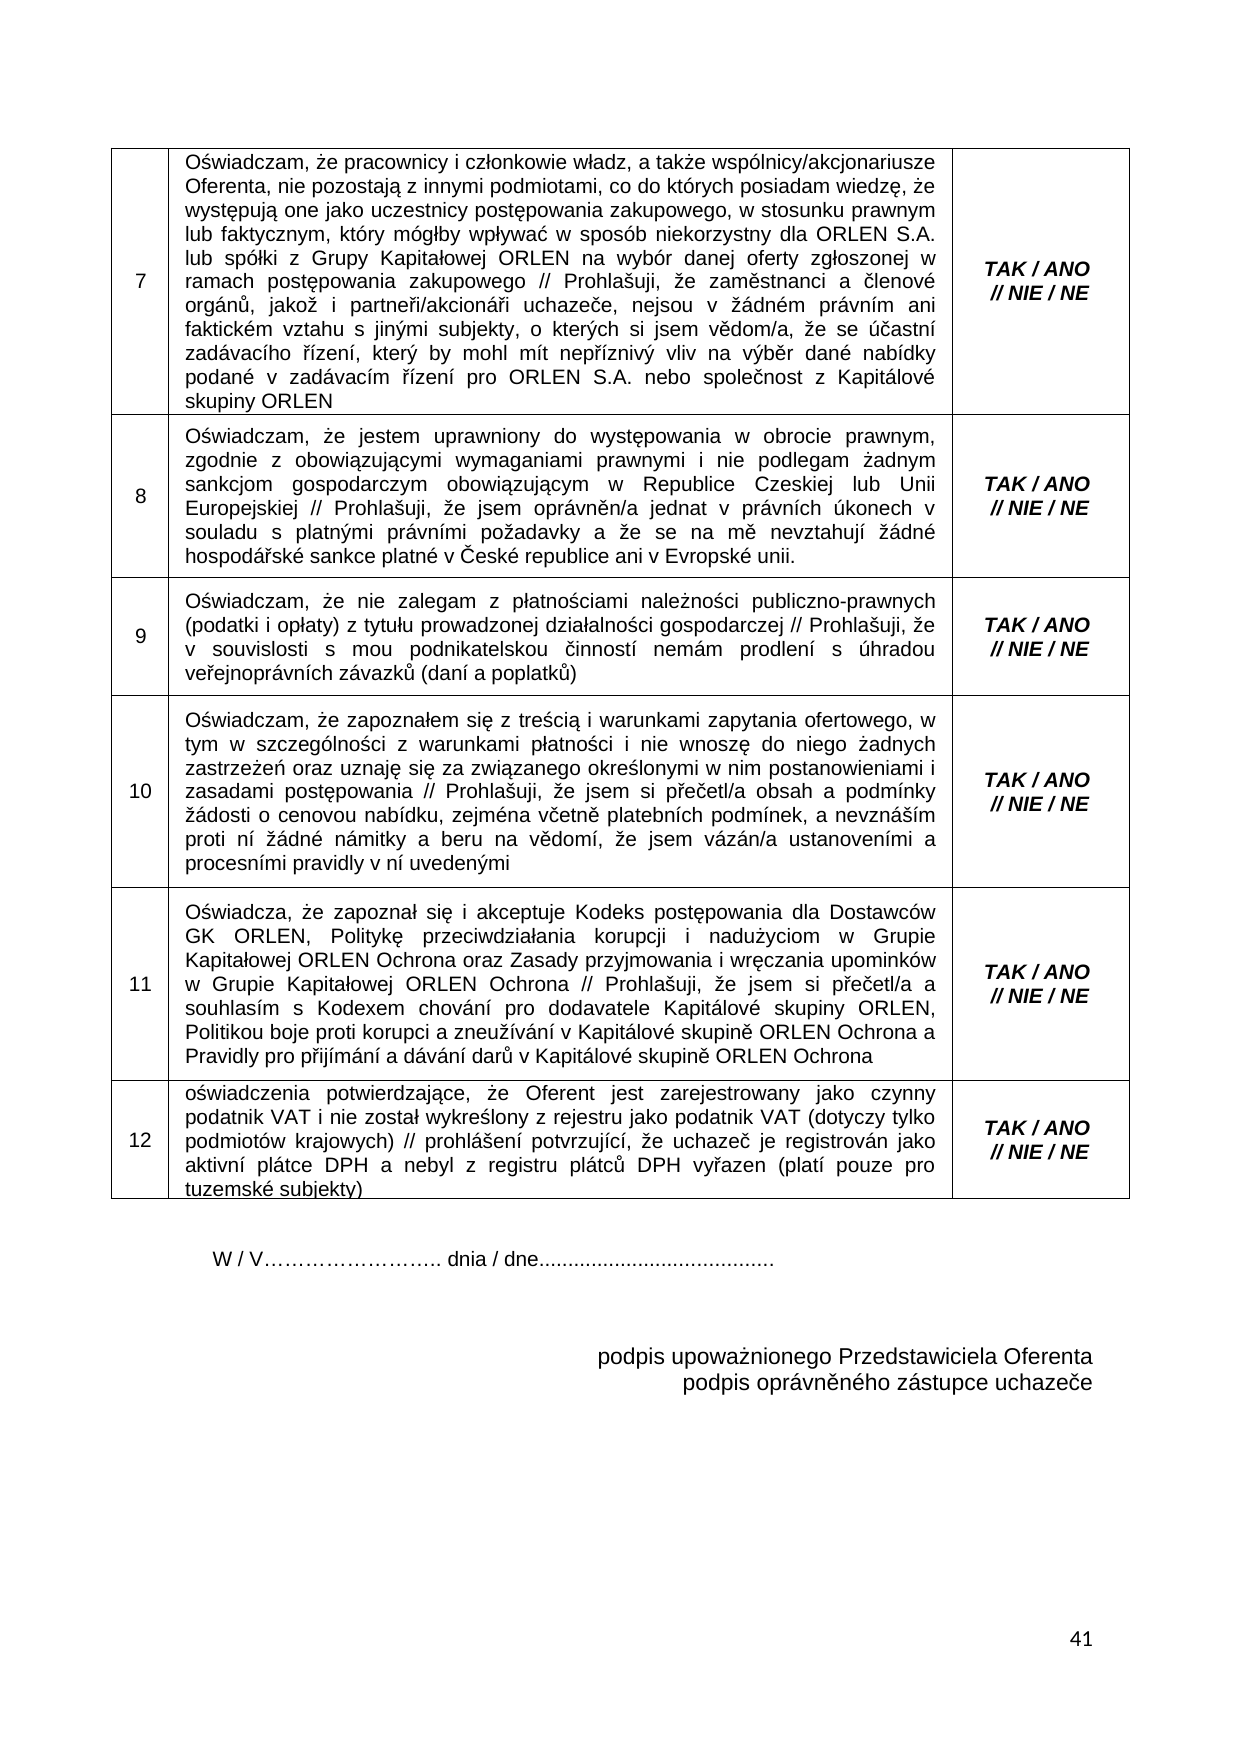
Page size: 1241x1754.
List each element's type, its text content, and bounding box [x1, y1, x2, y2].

text podpis upoważnionego Przedstawiciela Oferenta podpis oprávněného zástupce uchazeče [148, 1343, 1093, 1395]
table_cell Oświadczam, że nie zalegam z płatnościami należności publiczno-prawnych (podatki i opłaty) z tytułu prowadzonej działalności gospodarczej // Prohlašuji, že v souvislosti s mou podnikatelskou činností nemám prodlení s úhradou veřejnoprávních závazků (daní a poplatků) [169, 578, 952, 695]
table_cell Oświadcza, że zapoznał się i akceptuje Kodeks postępowania dla Dostawców GK ORLEN, Politykę przeciwdziałania korupcji i nadużyciom w Grupie Kapitałowej ORLEN Ochrona oraz Zasady przyjmowania i wręczania upominków w Grupie Kapitałowej ORLEN Ochrona // Prohlašuji, že jsem si přečetl/a a souhlasím s Kodexem chování pro dodavatele Kapitálové skupiny ORLEN, Politikou boje proti korupci a zneužívání v Kapitálové skupině ORLEN Ochrona a Pravidly pro přijímání a dávání darů v Kapitálové skupině ORLEN Ochrona [169, 888, 952, 1080]
table_cell TAK / ANO // NIE / NE [953, 696, 1129, 887]
table_cell Oświadczam, że zapoznałem się z treścią i warunkami zapytania ofertowego, w tym w szczególności z warunkami płatności i nie wnoszę do niego żadnych zastrzeżeń oraz uznaję się za związanego określonymi w nim postanowieniami i zasadami postępowania // Prohlašuji, že jsem si přečetl/a obsah a podmínky žádosti o cenovou nabídku, zejména včetně platebních podmínek, a nevznáším proti ní žádné námitky a beru na vědomí, že jsem vázán/a ustanoveními a procesními pravidly v ní uvedenými [169, 696, 952, 887]
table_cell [953, 149, 1129, 414]
table_cell Oświadczam, że pracownicy i członkowie władz, a także wspólnicy/akcjonariusze Oferenta, nie pozostają z innymi podmiotami, co do których posiadam wiedzę, że występują one jako uczestnicy postępowania zakupowego, w stosunku prawnym lub faktycznym, który mógłby wpływać w sposób niekorzystny dla ORLEN S.A. lub spółki z Grupy Kapitałowej ORLEN na wybór danej oferty zgłoszonej w ramach postępowania zakupowego // Prohlašuji, že zaměstnanci a členové orgánů, jakož i partneři/akcionáři uchazeče, nejsou v žádném právním ani faktickém vztahu s jinými subjekty, o kterých si jsem vědom/a, že se účastní zadávacího řízení, který by mohl mít nepříznivý vliv na výběr dané nabídky podané v zadávacím řízení pro ORLEN S.A. nebo společnost z Kapitálové skupiny ORLEN [169, 149, 952, 414]
table_cell TAK / ANO // NIE / NE [953, 415, 1129, 577]
text W / V…………………….. dnia / dne [148, 1247, 1093, 1271]
table_cell 9 [112, 578, 168, 695]
table_cell 8 [112, 415, 168, 577]
table_cell TAK / ANO // NIE / NE [953, 578, 1129, 695]
table_cell TAK / ANO // NIE / NE [953, 1081, 1129, 1198]
table_cell 11 [112, 888, 168, 1080]
table_cell 12 [112, 1081, 168, 1198]
table_cell 10 [112, 696, 168, 887]
table_cell oświadczenia potwierdzające, że Oferent jest zarejestrowany jako czynny podatnik VAT i nie został wykreślony z rejestru jako podatnik VAT (dotyczy tylko podmiotów krajowych) // prohlášení potvrzující, že uchazeč je registrován jako aktivní plátce DPH a nebyl z registru plátců DPH vyřazen (platí pouze pro tuzemské subjekty) [169, 1081, 952, 1198]
table_cell Oświadczam, że jestem uprawniony do występowania w obrocie prawnym, zgodnie z obowiązującymi wymaganiami prawnymi i nie podlegam żadnym sankcjom gospodarczym obowiązującym w Republice Czeskiej lub Unii Europejskiej // Prohlašuji, že jsem oprávněn/a jednat v právních úkonech v souladu s platnými právními požadavky a že se na mě nevztahují žádné hospodářské sankce platné v České republice ani v Evropské unii. [169, 415, 952, 577]
table_cell 7 [112, 149, 168, 414]
table_cell TAK / ANO // NIE / NE [953, 888, 1129, 1080]
